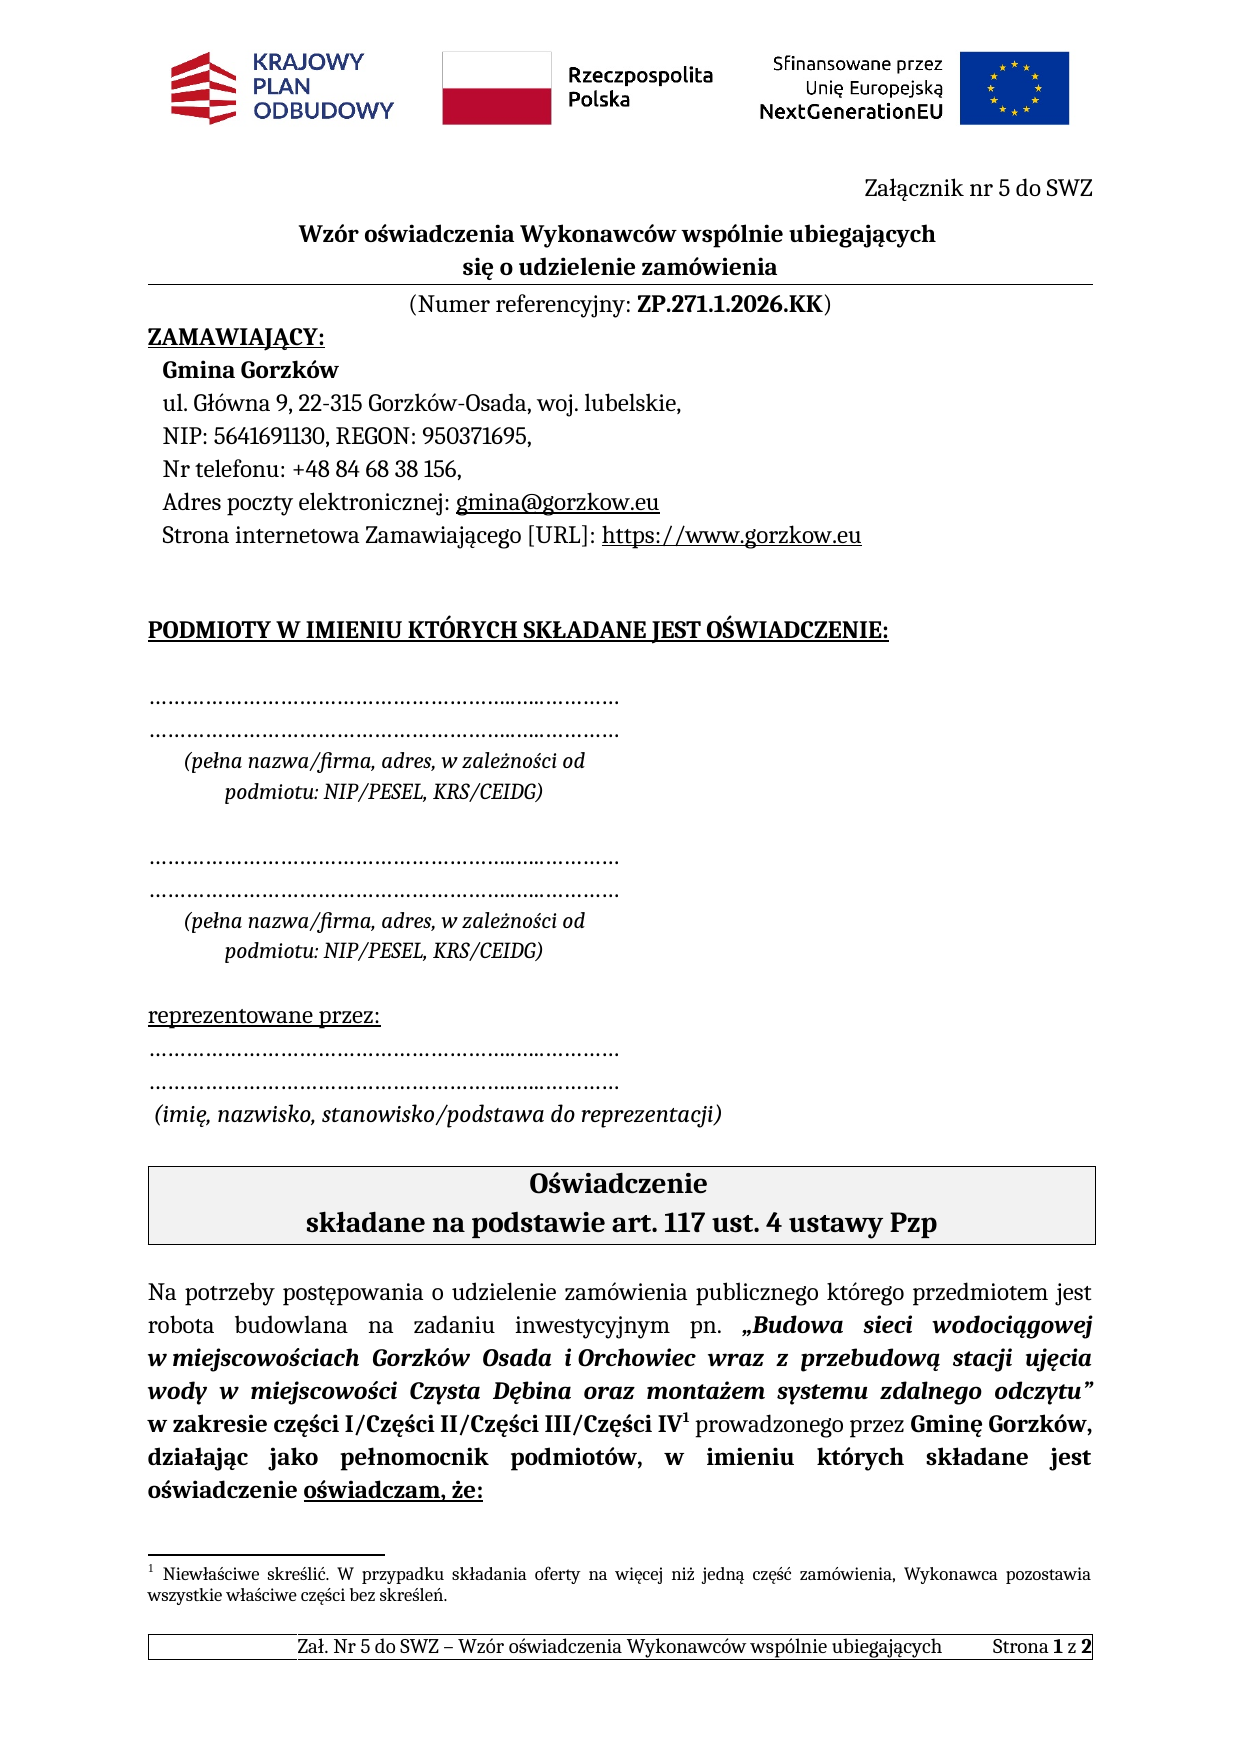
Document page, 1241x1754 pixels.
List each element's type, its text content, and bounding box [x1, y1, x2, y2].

text Wzór oświadczenia Wykonawców wspólnie ubiegających się o udzielenie zamówienia [148, 220, 1093, 284]
text …………………………………………………..…..………… [148, 1067, 651, 1096]
text ZAMAWIAJĄCY: [148, 322, 1093, 351]
text (pełna nazwa/firma, adres, w zależności od podmiotu: NIP/PESEL, KRS/CEIDG) [148, 748, 621, 805]
text …………………………………………………..…..………… [148, 715, 651, 744]
list Nr telefonu: +48 84 68 38 156, [162, 454, 1093, 483]
text (pełna nazwa/firma, adres, w zależności od podmiotu: NIP/PESEL, KRS/CEIDG) [148, 908, 621, 964]
text (imię, nazwisko, stanowisko/podstawa do reprezentacji) [148, 1100, 1093, 1129]
list Strona internetowa Zamawiającego [URL]: https://www.gorzkow.eu [162, 521, 1093, 549]
text …………………………………………………..…..………… [148, 1034, 651, 1063]
table_header Oświadczenie składane na podstawie art. 117 ust. 4 ustawy Pzp [149, 1167, 1095, 1244]
text …………………………………………………..…..………… [148, 842, 651, 870]
list NIP: 5641691130, REGON: 950371695, [162, 422, 1093, 450]
list Gmina Gorzków [162, 356, 1093, 384]
list ul. Główna 9, 22-315 Gorzków-Osada, woj. lubelskie, [162, 388, 1093, 417]
list Adres poczty elektronicznej: gmina@gorzkow.eu [162, 488, 1093, 516]
text reprezentowane przez: [148, 1001, 1093, 1030]
text PODMIOTY W IMIENIU KTÓRYCH SKŁADANE JEST OŚWIADCZENIE: [148, 616, 1093, 645]
text …………………………………………………..…..………… [148, 875, 651, 903]
text (Numer referencyjny: ZP.271.1.2026.KK) [148, 289, 1093, 318]
picture [147, 27, 1093, 149]
text Na potrzeby postępowania o udzielenie zamówienia publicznego którego przedmiotem jest robota budowlana na zadaniu inwestycyjnym pn. „Budowa sieci wodociągowej w miejscowościach Gorzków Osada i Orchowiec wraz z przebudową stacji ujęcia wody w miejscowości Czysta Dębina oraz montażem systemu zdalnego odczytu” w zakresie części I/Części II/Części III/Części IV prowadzonego przez Gminę Gorzków, działając jako pełnomocnik podmiotów, w imieniu których składane jest oświadczenie oświadczam, że: [148, 1278, 1093, 1504]
text Załącznik nr 5 do SWZ [148, 173, 1093, 202]
text …………………………………………………..…..………… [148, 682, 651, 711]
